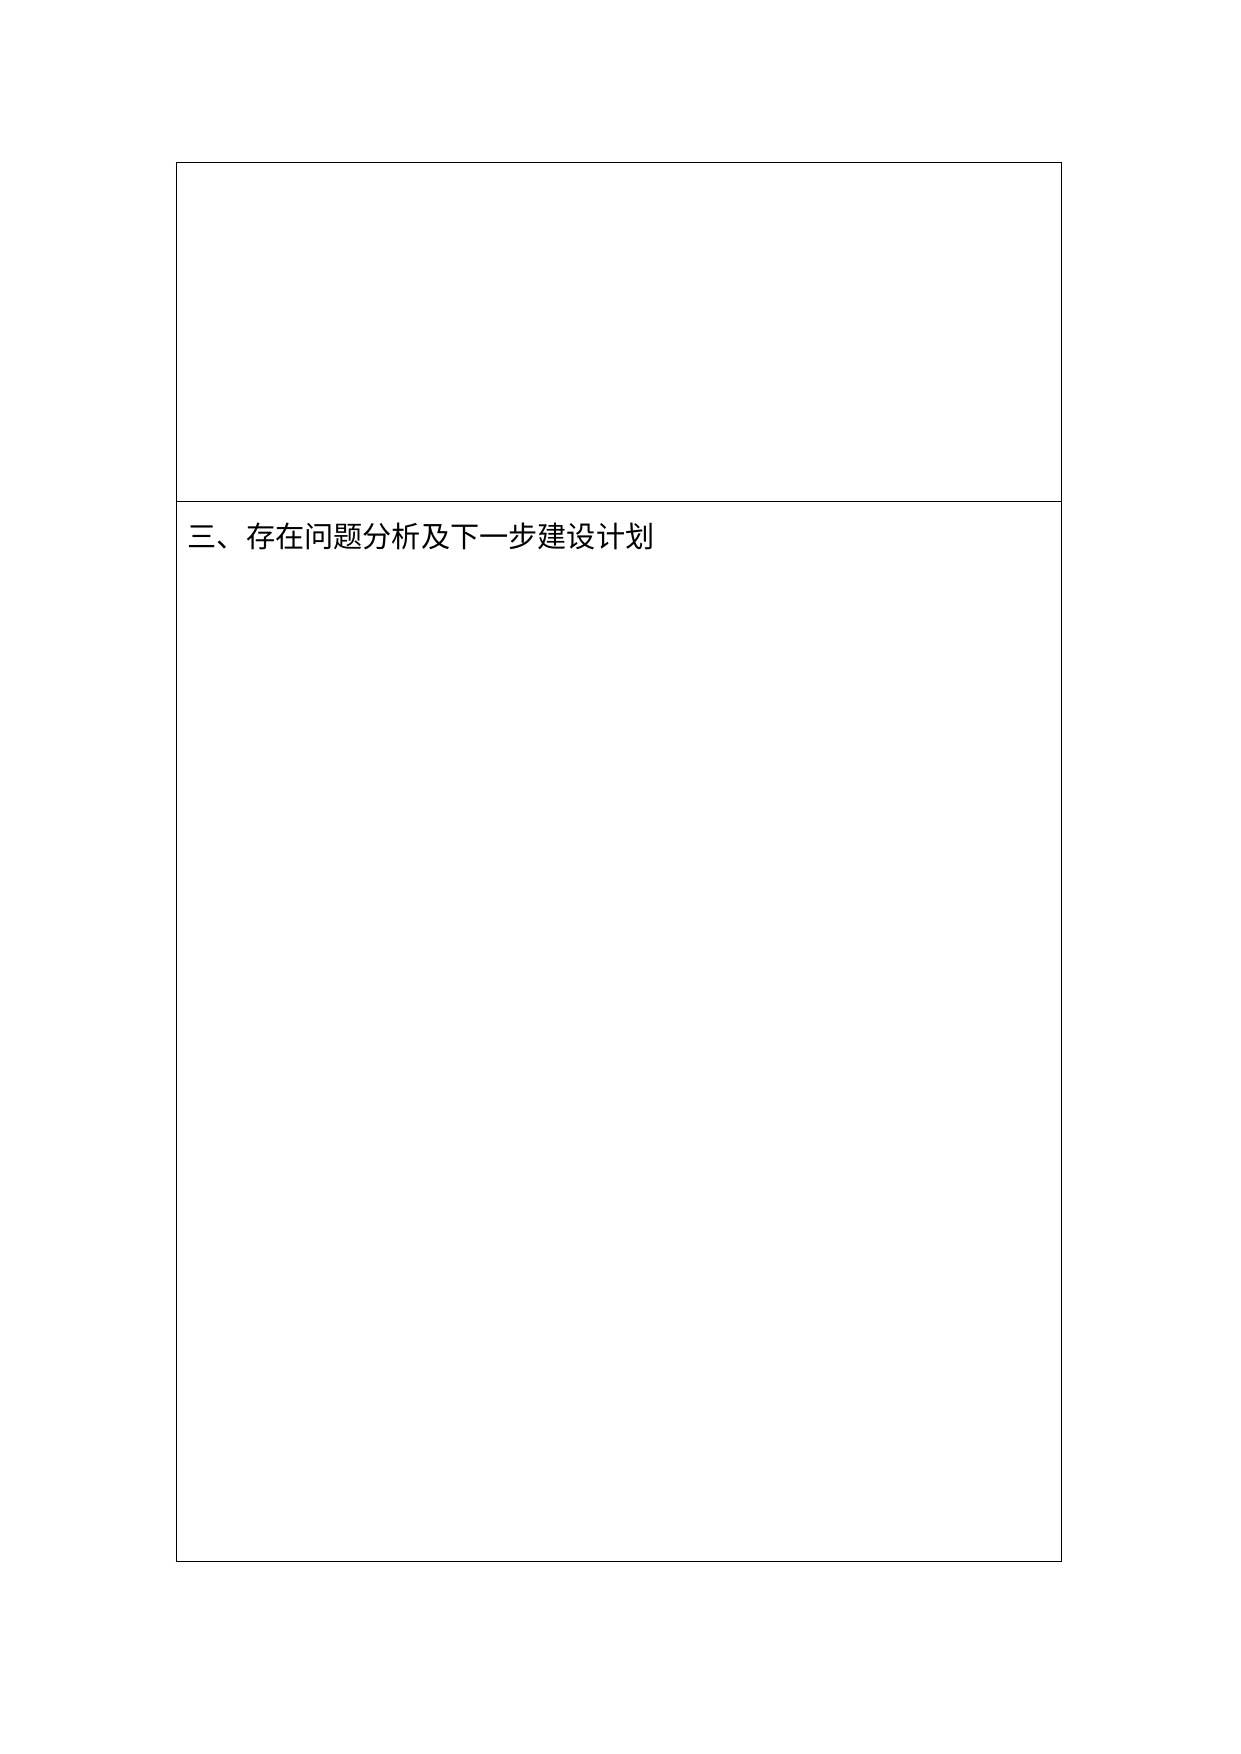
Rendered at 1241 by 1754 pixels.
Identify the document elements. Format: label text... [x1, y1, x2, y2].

table_cell 三、存在问题分析及下一步建设计划 [177, 502, 1061, 1561]
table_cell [177, 163, 1061, 501]
